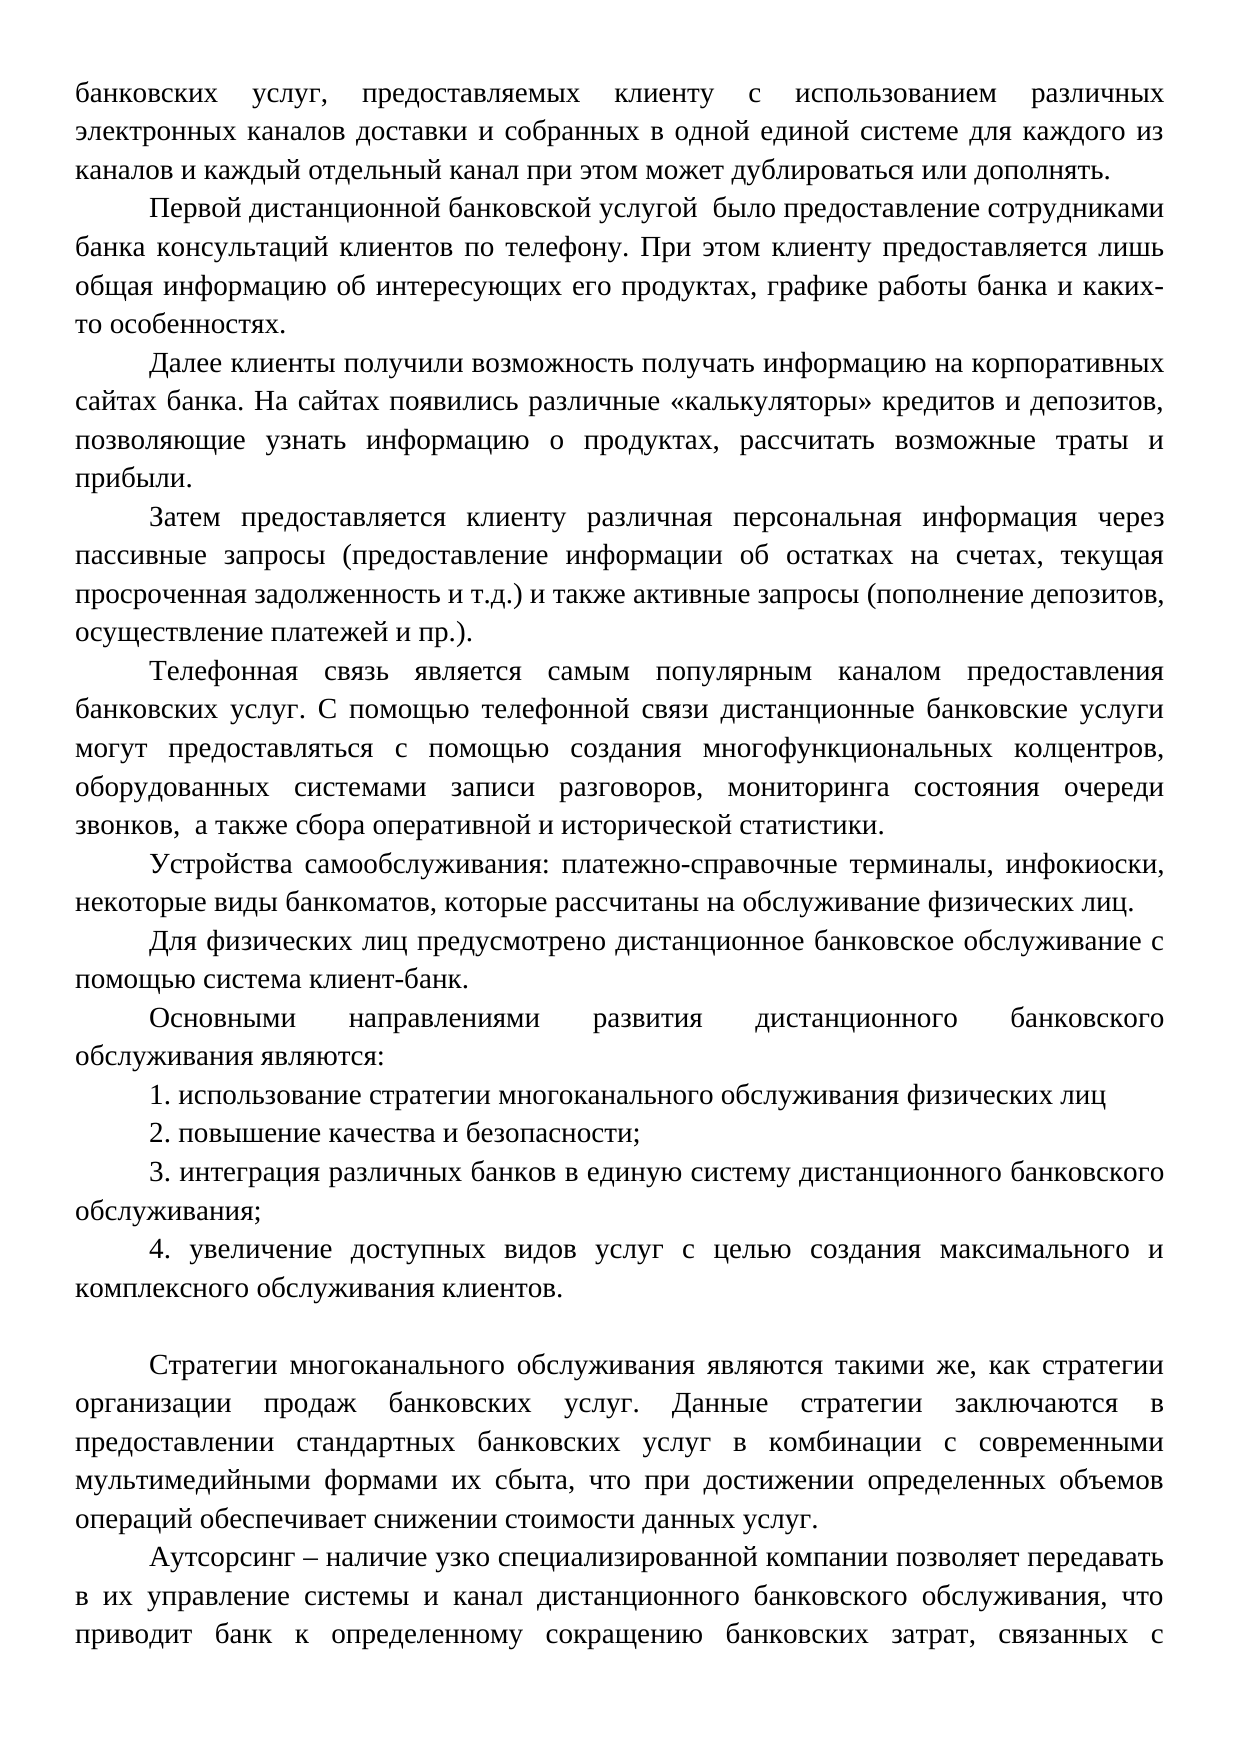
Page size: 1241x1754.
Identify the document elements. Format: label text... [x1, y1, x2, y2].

text 3. интеграция различных банков в единую систему дистанционного банковского обслуживания; [75, 1154, 1165, 1226]
text Затем предоставляется клиенту различная персональная информация через пассивные запросы (предоставление информации об остатках на счетах, текущая просроченная задолженность и т.д.) и также активные запросы (пополнение депозитов, осуществление платежей и пр.). [75, 499, 1165, 648]
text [75, 75, 1165, 186]
text Стратегии многоканального обслуживания являются такими же, как стратегии организации продаж банковских услуг. Данные стратегии заключаются в предоставлении стандартных банковских услуг в комбинации с современными мультимедийными формами их сбыта, что при достижении определенных объемов операций обеспечивает снижении стоимости данных услуг. [75, 1347, 1165, 1534]
text Для физических лиц предусмотрено дистанционное банковское обслуживание с помощью система клиент-банк. [75, 923, 1165, 995]
text 4. увеличение доступных видов услуг с целью создания максимального и комплексного обслуживания клиентов. [75, 1231, 1165, 1303]
text 1. использование стратегии многоканального обслуживания физических лиц [75, 1077, 1165, 1111]
text Телефонная связь является самым популярным каналом предоставления банковских услуг. С помощью телефонной связи дистанционные банковские услуги могут предоставляться с помощью создания многофункциональных колцентров, оборудованных системами записи разговоров, мониторинга состояния очереди звонков, а также сбора оперативной и исторической статистики. [75, 653, 1165, 841]
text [75, 1539, 1165, 1650]
text Далее клиенты получили возможность получать информацию на корпоративных сайтах банка. На сайтах появились различные «калькуляторы» кредитов и депозитов, позволяющие узнать информацию о продуктах, рассчитать возможные траты и прибыли. [75, 345, 1165, 494]
text Основными направлениями развития дистанционного банковского обслуживания являются: [75, 1000, 1165, 1072]
text 2. повышение качества и безопасности; [75, 1116, 1165, 1149]
text Устройства самообслуживания: платежно-справочные терминалы, инфокиоски, некоторые виды банкоматов, которые рассчитаны на обслуживание физических лиц. [75, 846, 1165, 918]
text Первой дистанционной банковской услугой было предоставление сотрудниками банка консультаций клиентов по телефону. При этом клиенту предоставляется лишь общая информацию об интересующих его продуктах, графике работы банка и каких-то особенностях. [75, 191, 1165, 340]
